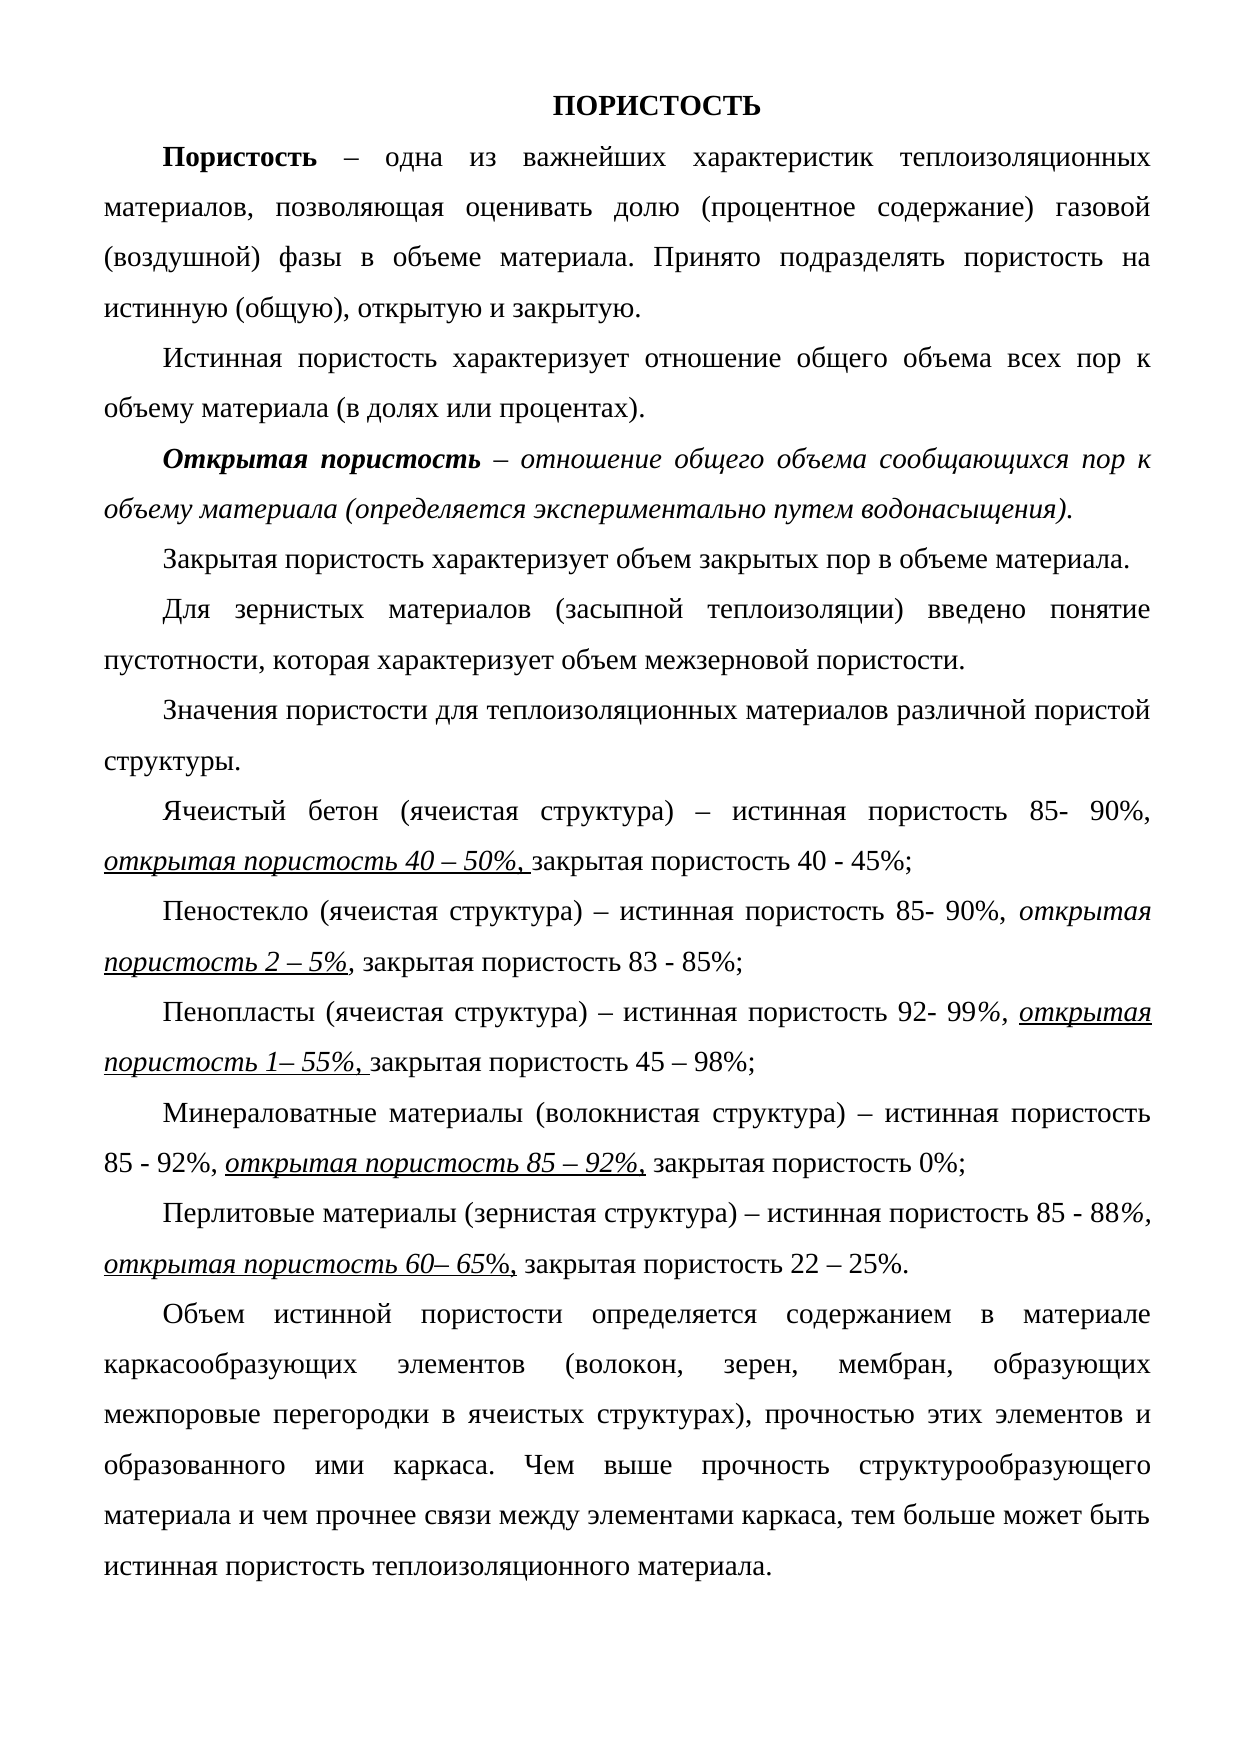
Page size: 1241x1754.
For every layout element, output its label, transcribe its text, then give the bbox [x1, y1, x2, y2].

text Пенопласты (ячеистая структура) – истинная пористость 92- 99%, открытая пористость 1– 55%, закрытая пористость 45 – 98%; [103, 994, 1152, 1078]
text Для зернистых материалов (засыпной теплоизоляции) введено понятие пустотности, которая характеризует объем межзерновой пористости. [103, 592, 1152, 676]
text ПОРИСТОСТЬ [103, 88, 1152, 122]
text Значения пористости для теплоизоляционных материалов различной пористой структуры. [103, 692, 1152, 776]
text Минераловатные материалы (волокнистая структура) – истинная пористость 85 - 92%, открытая пористость 85 – 92%, закрытая пористость 0%; [103, 1095, 1152, 1179]
text Закрытая пористость характеризует объем закрытых пор в объеме материала. [103, 541, 1152, 575]
text Объем истинной пористости определяется содержанием в материале каркасообразующих элементов (волокон, зерен, мембран, образующих межпоровые перегородки в ячеистых структурах), прочностью этих элементов и образованного ими каркаса. Чем выше прочность структурообразующего материала и чем прочнее связи между элементами каркаса, тем больше может быть истинная пористость теплоизоляционного материала. [103, 1296, 1152, 1581]
text Истинная пористость характеризует отношение общего объема всех пор к объему материала (в долях или процентах). [103, 340, 1152, 424]
text Открытая пористость – отношение общего объема сообщающихся пор к объему материала (определяется экспериментально путем водонасыщения). [103, 441, 1152, 524]
text Пористость – одна из важнейших характеристик теплоизоляционных материалов, позволяющая оценивать долю (процентное содержание) газовой (воздушной) фазы в объеме материала. Принято подразделять пористость на истинную (общую), открытую и закрытую. [103, 139, 1152, 323]
text Пеностекло (ячеистая структура) – истинная пористость 85- 90%, открытая пористость 2 – 5%, закрытая пористость 83 - 85%; [103, 893, 1152, 977]
text Перлитовые материалы (зернистая структура) – истинная пористость 85 - 88%, открытая пористость 60– 65%, закрытая пористость 22 – 25%. [103, 1195, 1152, 1279]
text Ячеистый бетон (ячеистая структура) – истинная пористость 85- 90%, открытая пористость 40 – 50%, закрытая пористость 40 - 45%; [103, 793, 1152, 877]
